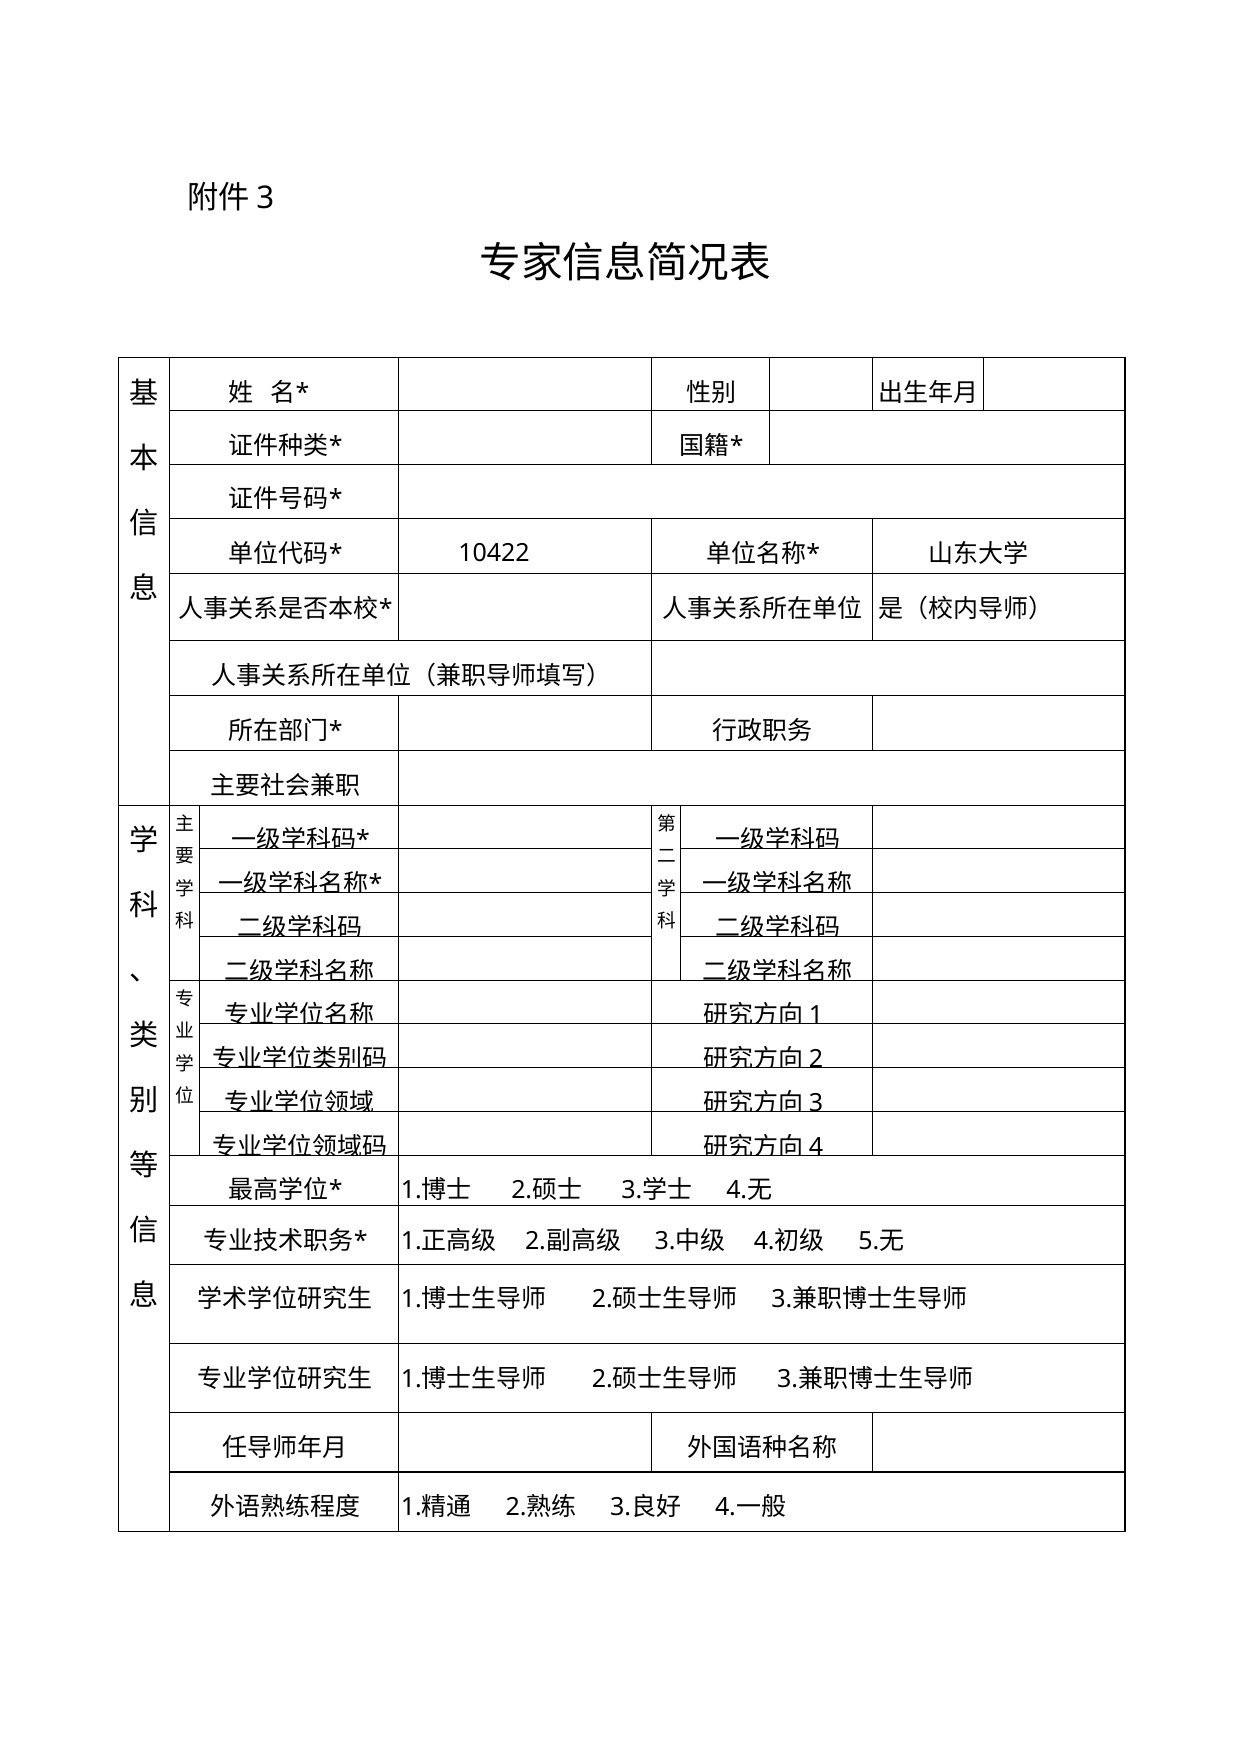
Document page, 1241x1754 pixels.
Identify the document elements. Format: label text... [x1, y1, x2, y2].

table_header 姓 名* [170, 358, 398, 410]
table_cell [399, 574, 651, 640]
table_cell [399, 981, 651, 1023]
table_cell 单位代码* [170, 519, 398, 573]
table_cell [399, 849, 651, 892]
table_cell 学术学位研究生 导师类别* [170, 1265, 398, 1343]
table_cell 一级学科码* [200, 806, 398, 848]
table_cell [652, 641, 1124, 695]
table_cell [873, 1068, 1124, 1111]
table_cell [873, 937, 1124, 979]
table_cell [399, 751, 1124, 804]
table_cell [873, 1112, 1124, 1154]
table_cell 专 业 学 位 [170, 981, 199, 1154]
table_cell 二级学科名称 [681, 937, 872, 979]
table_cell 人事关系是否本校* [170, 574, 398, 640]
table_cell [873, 1413, 1124, 1471]
table_cell 证件号码* [170, 465, 398, 518]
table_cell 专业技术职务* [170, 1206, 398, 1263]
table_cell [399, 937, 651, 979]
table_header 基 本 信 息 [119, 358, 169, 804]
table_header [770, 358, 872, 410]
table_cell 主 要 学 科 [170, 806, 199, 979]
table_cell 研究方向 2 [652, 1024, 872, 1067]
table_cell 1.博士生导师 2.硕士生导师 3.兼职博士生导师 4.兼职硕士生导师 5.其他 [399, 1265, 1124, 1343]
table_cell [399, 893, 651, 936]
table_cell 第 二 学 科 [652, 806, 680, 979]
table_cell 证件种类* [170, 411, 398, 463]
table_cell 二级学科码 [200, 893, 398, 936]
table_cell 最高学位* [170, 1156, 398, 1205]
table_cell 行政职务 [652, 696, 872, 750]
table_cell [399, 806, 651, 848]
text 专家信息简况表 [187, 227, 1053, 292]
table_cell 任导师年月 [170, 1413, 398, 1471]
table_cell [399, 1068, 651, 1111]
table_cell [873, 806, 1124, 848]
table_cell 1.正高级 2.副高级 3.中级 4.初级 5.无 [399, 1206, 1124, 1263]
table_cell 10422 [399, 519, 651, 573]
table_cell [770, 411, 1124, 463]
table_cell [873, 893, 1124, 936]
table_cell 一级学科名称* [200, 849, 398, 892]
table_cell 专业学位领域码 [200, 1112, 398, 1154]
table_cell 人事关系所在单位（兼职导师填写） [170, 641, 651, 695]
table_cell 研究方向 4 [652, 1112, 872, 1154]
table_cell 学 科 、 类 别 等 信 息 [119, 806, 169, 1531]
table_cell 人事关系所在单位 是否学位授予单位* [652, 574, 872, 640]
table_cell 是（校内导师） [873, 574, 1124, 640]
table_cell 研究方向 1 [652, 981, 872, 1023]
table_cell [399, 1112, 651, 1154]
table_cell [399, 411, 651, 463]
table_cell [399, 465, 1124, 518]
table_cell [873, 981, 1124, 1023]
table_cell 专业学位类别码 [200, 1024, 398, 1067]
table_cell 所在部门* [170, 696, 398, 750]
table_header 出生年月 [873, 358, 983, 410]
table_cell 单位名称* [652, 519, 872, 573]
table_header [399, 358, 651, 410]
table_cell 专业学位领域 [200, 1068, 398, 1111]
table_cell 外国语种名称 [652, 1413, 872, 1471]
table_cell 一级学科名称 [681, 849, 872, 892]
table_cell 山东大学 [873, 519, 1124, 573]
table_cell 国籍* [652, 411, 769, 463]
table_cell 专业学位名称 [200, 981, 398, 1023]
table_cell 主要社会兼职 [170, 751, 398, 804]
table_header [984, 358, 1124, 410]
table_cell [399, 1024, 651, 1067]
table_cell 研究方向 3 [652, 1068, 872, 1111]
table_cell 1.博士生导师 2.硕士生导师 3.兼职博士生导师 4.兼职硕士生导师 5.其他 [399, 1344, 1124, 1412]
table_cell [873, 1024, 1124, 1067]
table_cell 二级学科码 [681, 893, 872, 936]
table_cell [399, 1413, 651, 1471]
table_header 性别 [652, 358, 769, 410]
table_cell 一级学科码 [681, 806, 872, 848]
table_cell [873, 696, 1124, 750]
table_cell 1.博士 2.硕士 3.学士 4.无 [399, 1156, 1124, 1205]
table_cell 专业学位研究生 导师类别* [170, 1344, 398, 1412]
table_cell [399, 696, 651, 750]
table_cell [873, 849, 1124, 892]
table_cell 二级学科名称 [200, 937, 398, 979]
table_cell 外语熟练程度 [170, 1473, 398, 1531]
table_cell 1.精通 2.熟练 3.良好 4.一般 [399, 1473, 1124, 1531]
text 附件3 [187, 162, 1053, 227]
